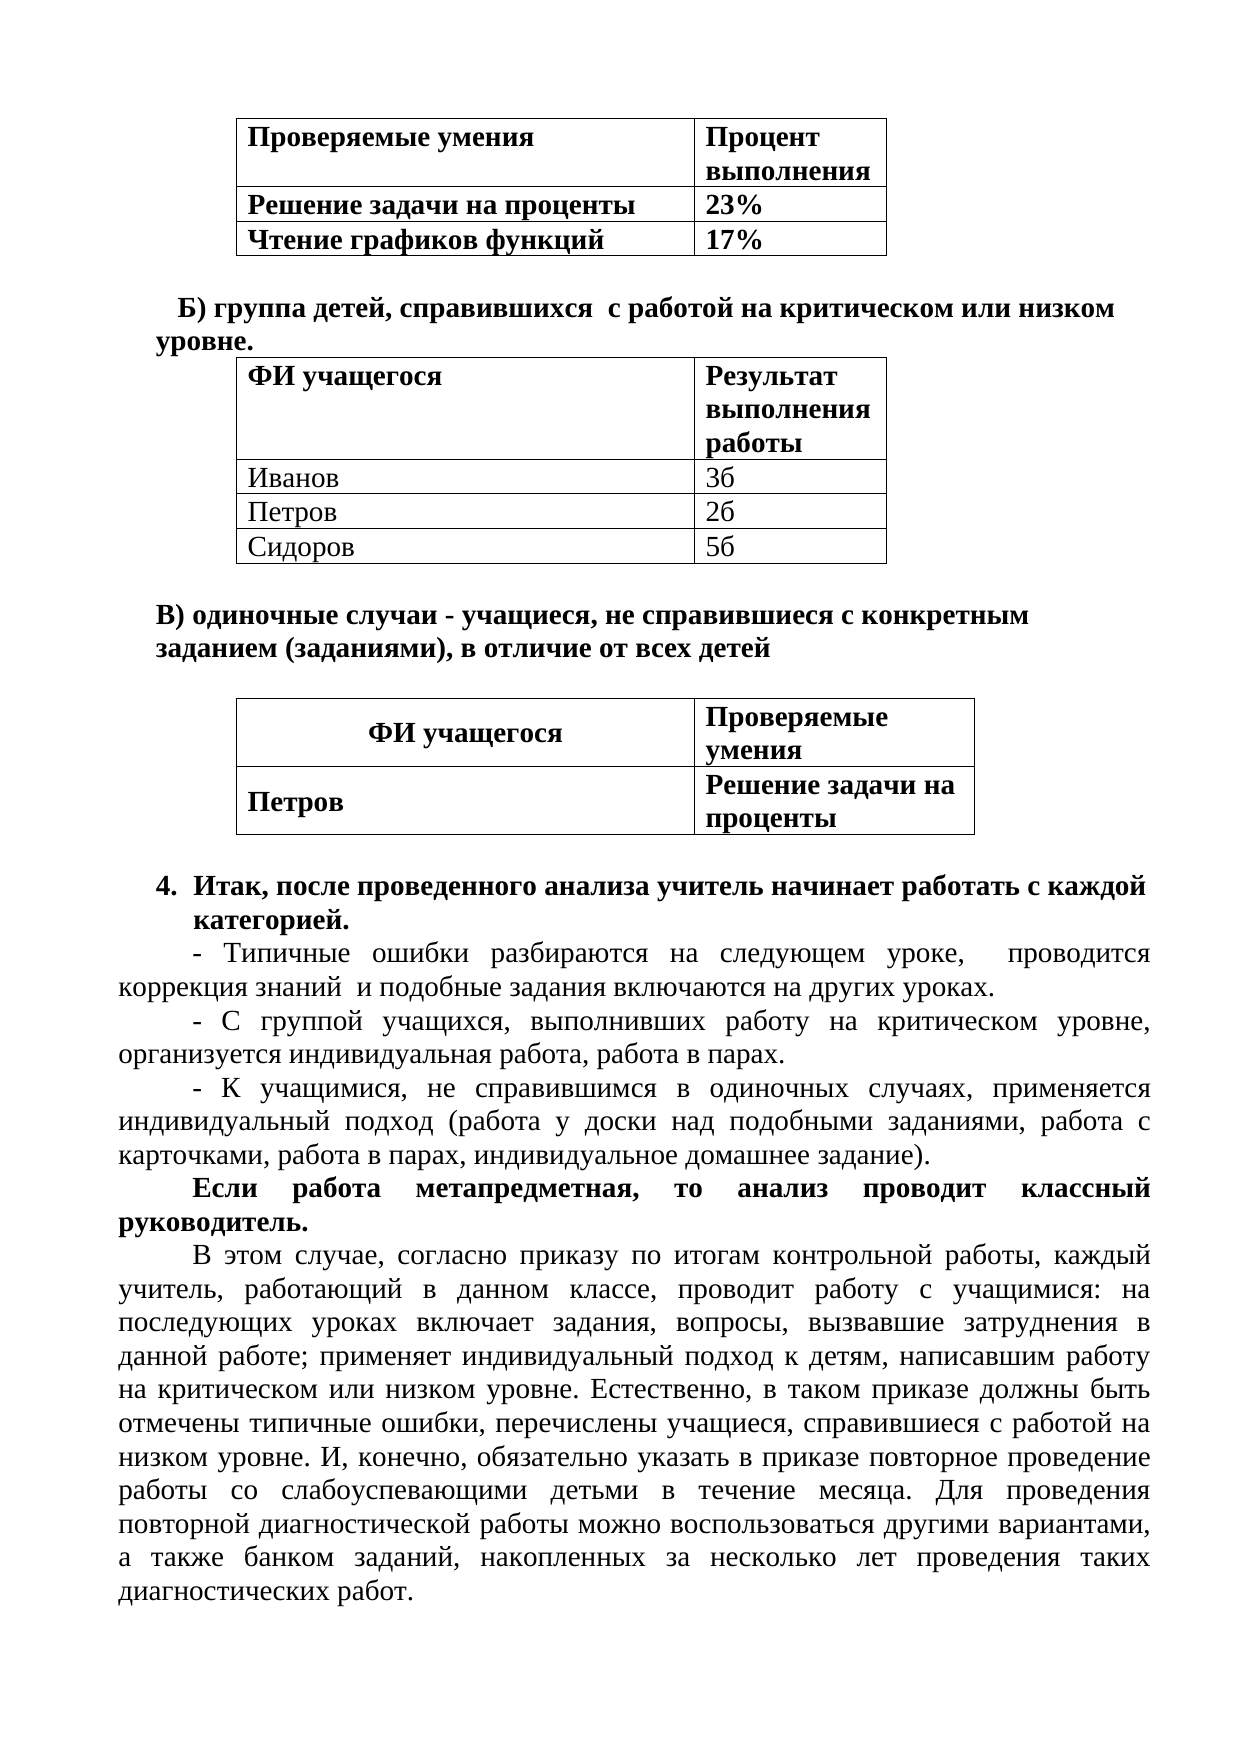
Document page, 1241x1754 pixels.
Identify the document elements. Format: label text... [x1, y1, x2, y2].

table_cell Сидоров [237, 529, 694, 562]
table_cell 17% [695, 222, 886, 255]
text - К учащимися, не справившимся в одиночных случаях, применяется индивидуальный подход (работа у доски над подобными заданиями, работа с карточками, работа в парах, индивидуальное домашнее задание). [118, 1070, 1152, 1170]
text - Типичные ошибки разбираются на следующем уроке, проводится коррекция знаний и подобные задания включаются на других уроках. [118, 936, 1152, 1003]
table_cell 2б [695, 494, 886, 528]
table_cell 3б [695, 460, 886, 493]
table_header Проверяемые умения [695, 699, 974, 766]
table_cell Петров [237, 767, 694, 834]
table_cell Решение задачи на проценты [695, 767, 974, 834]
table_header ФИ учащегося [237, 699, 694, 766]
table_header Процент выполнения [695, 119, 886, 186]
text Б) группа детей, справившихся с работой на критическом или низком уровне. [156, 290, 1152, 357]
table_cell Петров [237, 494, 694, 528]
list Итак, после проведенного анализа учитель начинает работать с каждой категорией. [156, 868, 1152, 936]
table_cell Иванов [237, 460, 694, 493]
table_header Проверяемые умения [237, 119, 694, 186]
table_header Результат выполнения работы [695, 358, 886, 459]
table_header ФИ учащегося [237, 358, 694, 459]
table_cell Решение задачи на проценты [237, 187, 694, 221]
text В) одиночные случаи - учащиеся, не справившиеся с конкретным заданием (заданиями), в отличие от всех детей [156, 597, 1152, 664]
table_cell Чтение графиков функций [237, 222, 694, 255]
text В этом случае, согласно приказу по итогам контрольной работы, каждый учитель, работающий в данном классе, проводит работу с учащимися: на последующих уроках включает задания, вопросы, вызвавшие затруднения в данной работе; применяет индивидуальный подход к детям, написавшим работу на критическом или низком уровне. Естественно, в таком приказе должны быть отмечены типичные ошибки, перечислены учащиеся, справившиеся с работой на низком уровне. И, конечно, обязательно указать в приказе повторное проведение работы со слабоуспевающими детьми в течение месяца. Для проведения повторной диагностической работы можно воспользоваться другими вариантами, а также банком заданий, накопленных за несколько лет проведения таких диагностических работ. [118, 1237, 1152, 1606]
table_cell 23% [695, 187, 886, 221]
table_cell 5б [695, 529, 886, 562]
text Если работа метапредметная, то анализ проводит классный руководитель. [118, 1170, 1152, 1237]
text - С группой учащихся, выполнивших работу на критическом уровне, организуется индивидуальная работа, работа в парах. [118, 1003, 1152, 1070]
